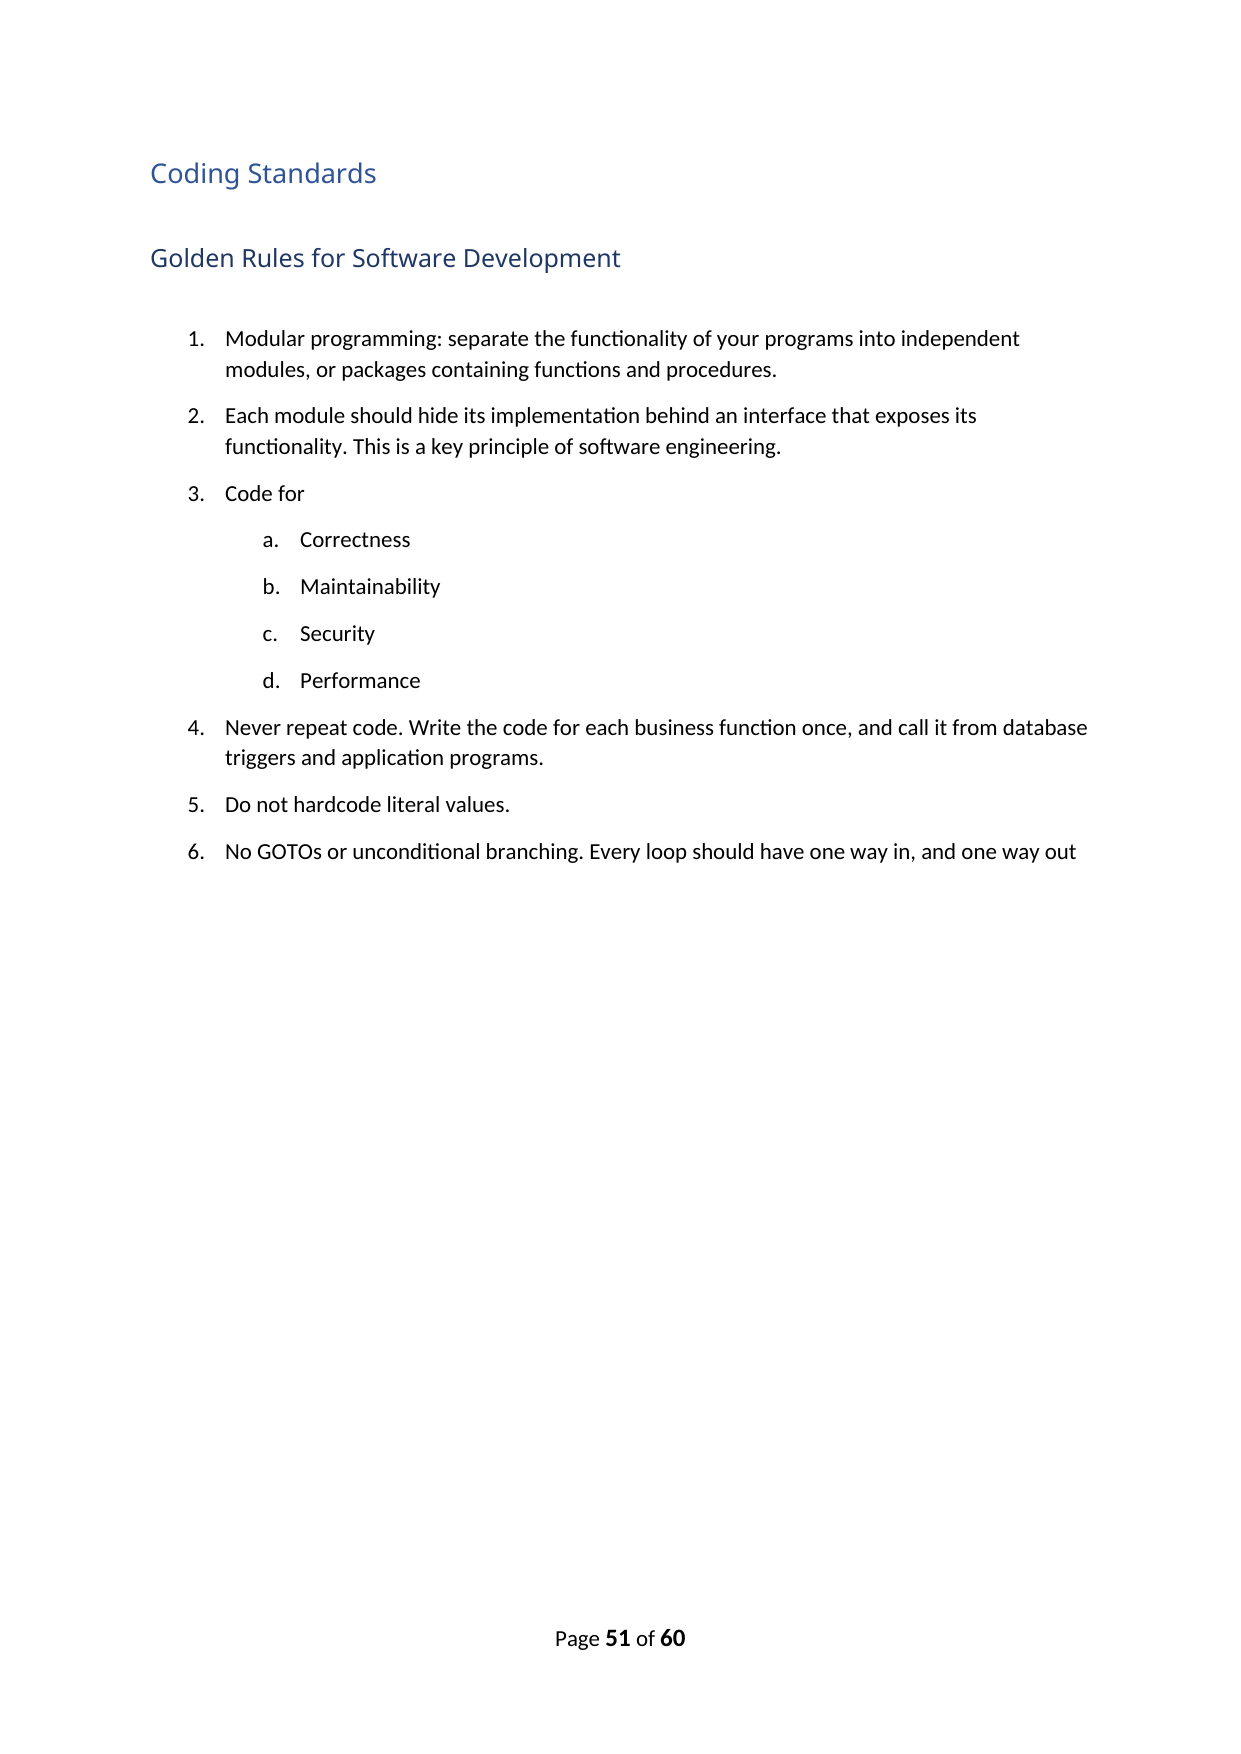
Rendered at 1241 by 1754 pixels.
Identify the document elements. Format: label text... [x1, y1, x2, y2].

list Maintainability [262, 572, 1090, 600]
list No GOTOs or unconditional branching. Every loop should have one way in, and one way out [187, 837, 1090, 865]
list Do not hardcode literal values. [187, 790, 1090, 818]
list Correctness [262, 526, 1090, 553]
list Performance [262, 666, 1090, 694]
list Code for [187, 479, 1090, 507]
list Never repeat code. Write the code for each business function once, and call it from database triggers and application programs. [187, 713, 1090, 771]
subtitle Golden Rules for Software Development [150, 241, 1090, 275]
list Each module should hide its implementation behind an interface that exposes its functionality. This is a key principle of software engineering. [187, 402, 1090, 460]
subtitle Coding Standards [150, 154, 1090, 191]
list Security [262, 619, 1090, 647]
list Modular programming: separate the functionality of your programs into independent modules, or packages containing functions and procedures. [187, 324, 1090, 383]
